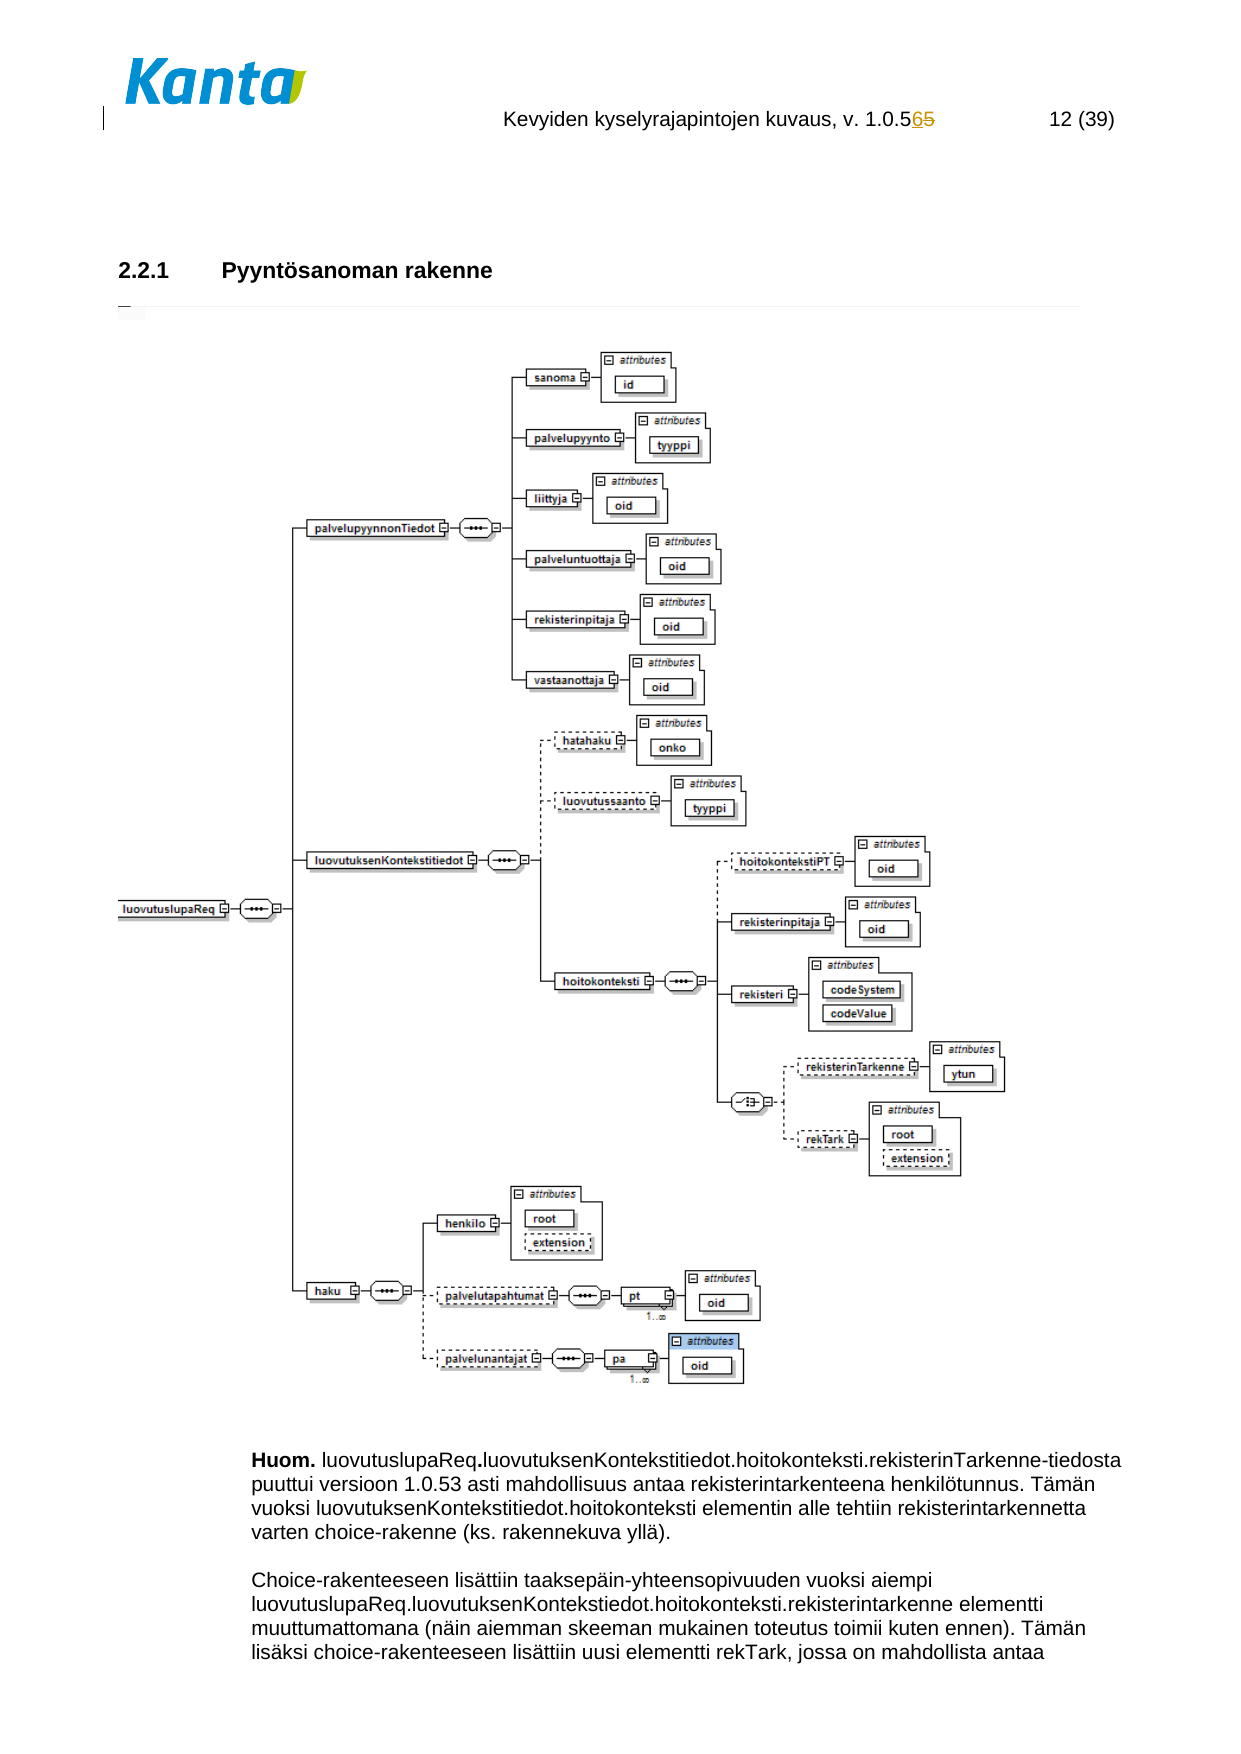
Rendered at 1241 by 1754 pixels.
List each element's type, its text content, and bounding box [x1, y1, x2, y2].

subtitle Pyyntösanoman rakenne [118, 257, 1122, 284]
picture [125, 58, 308, 105]
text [251, 1568, 1122, 1663]
picture [125, 58, 132, 97]
text Huom. luovutuslupaReq.luovutuksenKontekstitiedot.hoitokonteksti.rekisterinTarkenne-tiedosta puuttui versioon 1.0.53 asti mahdollisuus antaa rekisterintarkenteena henkilötunnus. Tämän vuoksi luovutuksenKontekstitiedot.hoitokonteksti elementin alle tehtiin rekisterintarkennetta varten choice-rakenne (ks. rakennekuva yllä). [251, 1448, 1122, 1544]
picture [141, 58, 155, 75]
picture [173, 77, 185, 95]
picture [118, 306, 1079, 1424]
picture [271, 77, 283, 95]
